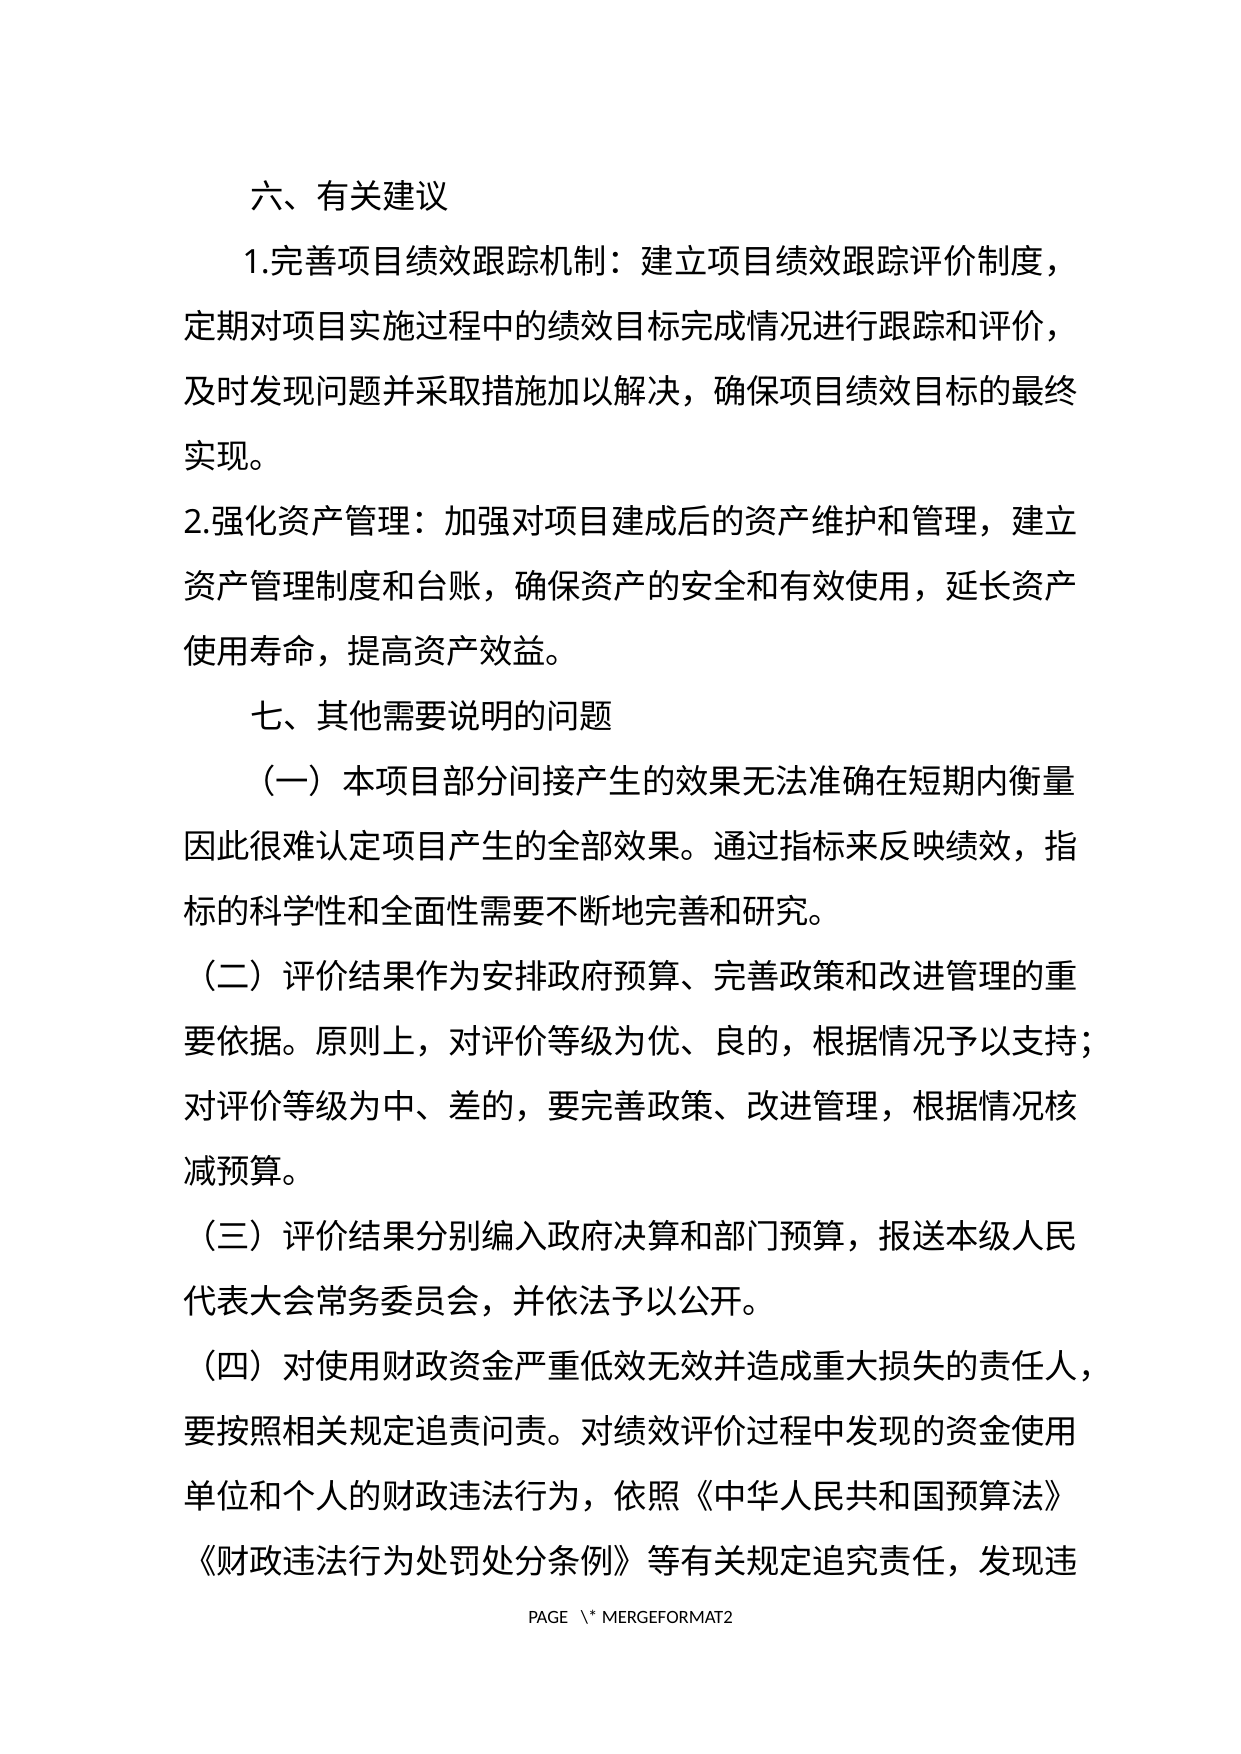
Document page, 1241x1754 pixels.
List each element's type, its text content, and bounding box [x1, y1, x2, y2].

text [183, 747, 1078, 1592]
text 七、其他需要说明的问题 [183, 682, 1078, 747]
text 1.完善项目绩效跟踪机制：建立项目绩效跟踪评价制度，定期对项目实施过程中的绩效目标完成情况进行跟踪和评价，及时发现问题并采取措施加以解决，确保项目绩效目标的最终实现。 2.强化资产管理：加强对项目建成后的资产维护和管理，建立资产管理制度和台账，确保资产的安全和有效使用，延长资产使用寿命，提高资产效益。 [183, 227, 1078, 682]
text 六、有关建议 [183, 162, 1078, 227]
